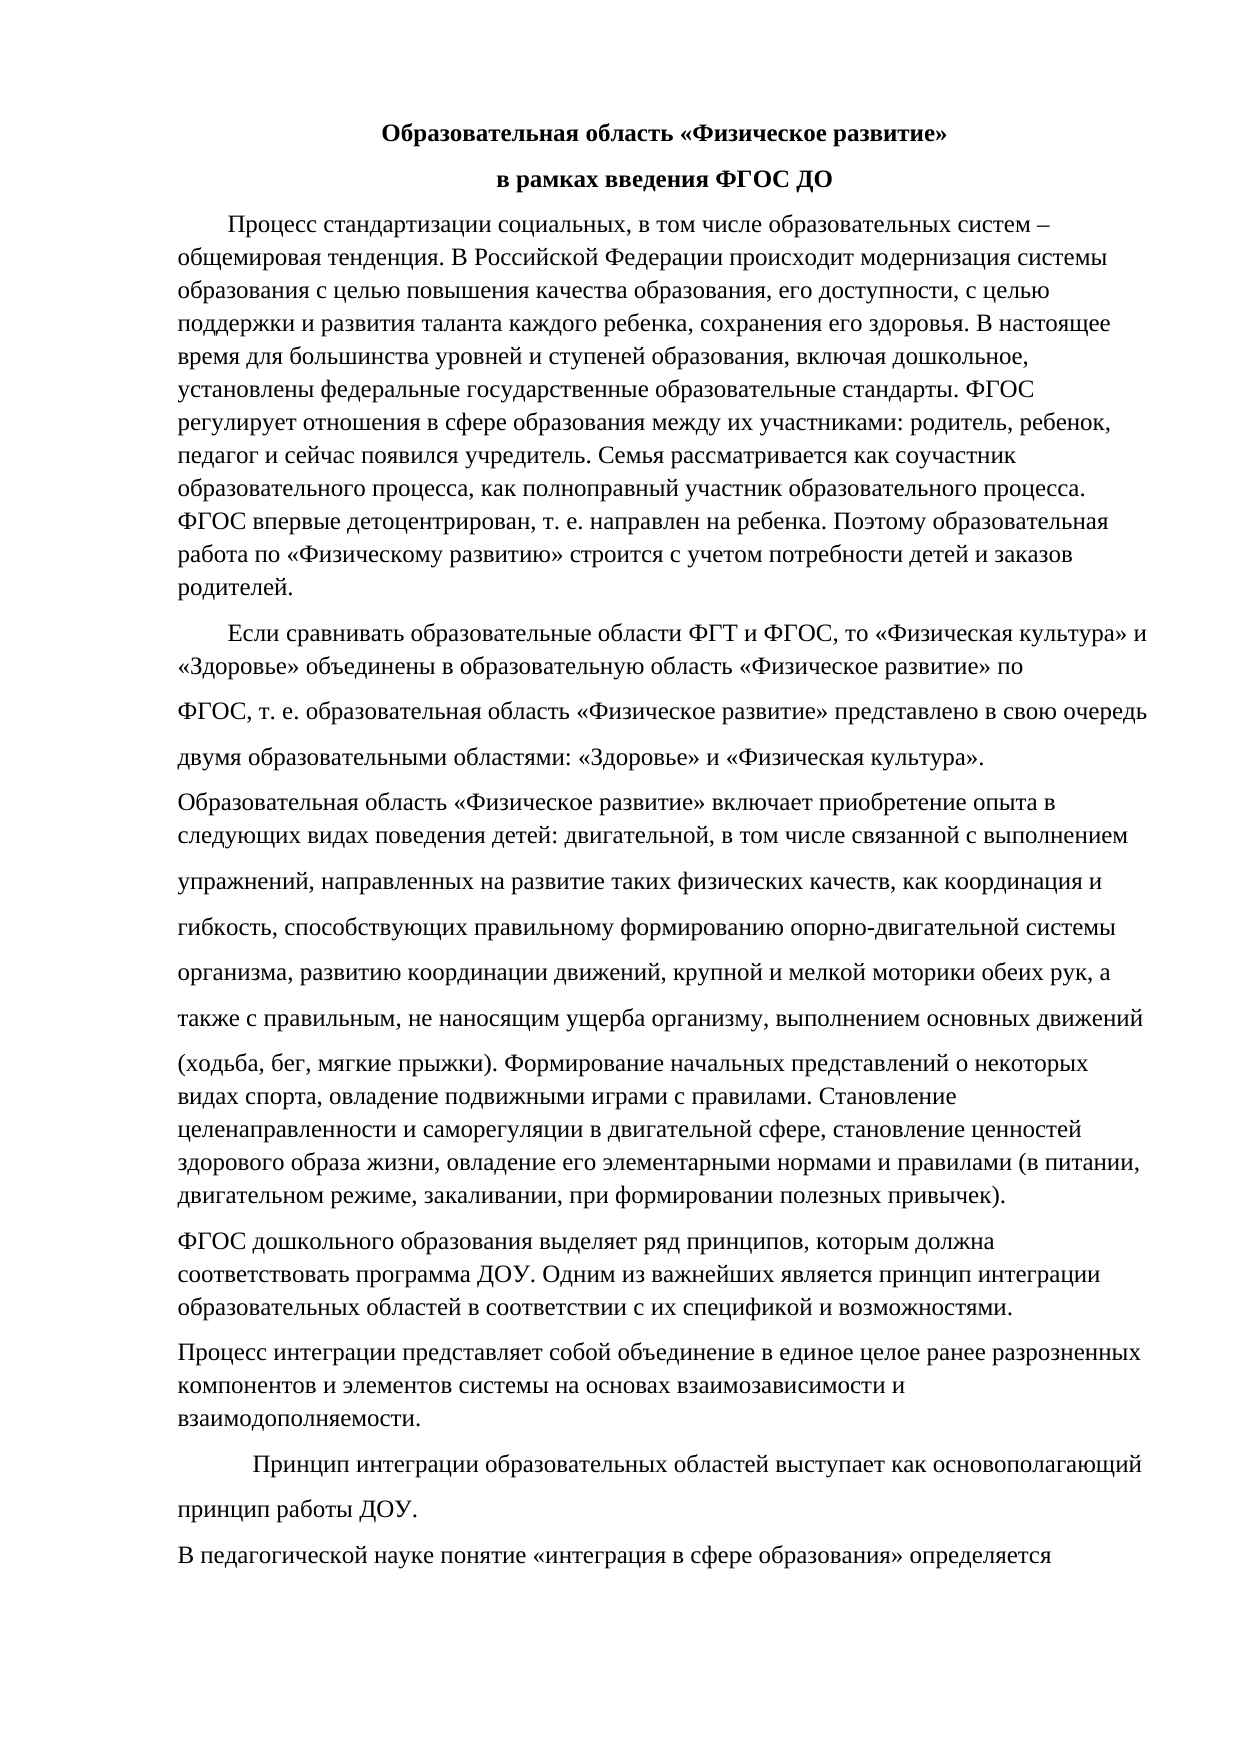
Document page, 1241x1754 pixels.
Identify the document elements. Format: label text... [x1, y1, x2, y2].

text ФГОС, т. е. образовательная область «Физическое развитие» представлено в свою очередь [177, 696, 1152, 725]
text В педагогической науке понятие «интеграция в сфере образования» определяется [177, 1540, 1152, 1569]
text также с правильным, не наносящим ущерба организму, выполнением основных движений [177, 1003, 1152, 1031]
text Процесс стандартизации социальных, в том числе образовательных систем – общемировая тенденция. В Российской Федерации происходит модернизация системы образования с целью повышения качества образования, его доступности, с целью поддержки и развития таланта каждого ребенка, сохранения его здоровья. В настоящее время для большинства уровней и ступеней образования, включая дошкольное, установлены федеральные государственные образовательные стандарты. ФГОС регулирует отношения в сфере образования между их участниками: родитель, ребенок, педагог и сейчас появился учредитель. Семья рассматривается как соучастник образовательного процесса, как полноправный участник образовательного процесса. ФГОС впервые детоцентрирован, т. е. направлен на ребенка. Поэтому образовательная работа по «Физическому развитию» строится с учетом потребности детей и заказов родителей. [177, 209, 1152, 601]
text организма, развитию координации движений, крупной и мелкой моторики обеих рук, а [177, 957, 1152, 986]
text Процесс интеграции представляет собой объединение в единое целое ранее разрозненных компонентов и элементов системы на основах взаимозависимости и взаимодополняемости. [177, 1337, 1152, 1432]
text двумя образовательными областями: «Здоровье» и «Физическая культура». [177, 742, 1152, 771]
text ФГОС дошкольного образования выделяет ряд принципов, которым должна соответствовать программа ДОУ. Одним из важнейших является принцип интеграции образовательных областей в соответствии с их спецификой и возможностями. [177, 1226, 1152, 1321]
text в рамках введения ФГОС ДО [177, 164, 1152, 192]
text Принцип интеграции образовательных областей выступает как основополагающий [177, 1449, 1152, 1478]
text упражнений, направленных на развитие таких физических качеств, как координация и [177, 866, 1152, 895]
text Образовательная область «Физическое развитие» включает приобретение опыта в следующих видах поведения детей: двигательной, в том числе связанной с выполнением [177, 787, 1152, 849]
text гибкость, способствующих правильному формированию опорно-двигательной системы [177, 912, 1152, 940]
text Если сравнивать образовательные области ФГТ и ФГОС, то «Физическая культура» и «Здоровье» объединены в образовательную область «Физическое развитие» по [177, 618, 1152, 680]
text (ходьба, бег, мягкие прыжки). Формирование начальных представлений о некоторых видах спорта, овладение подвижными играми с правилами. Становление целенаправленности и саморегуляции в двигательной сфере, становление ценностей здорового образа жизни, овладение его элементарными нормами и правилами (в питании, двигательном режиме, закаливании, при формировании полезных привычек). [177, 1048, 1152, 1209]
text принцип работы ДОУ. [177, 1494, 1152, 1523]
text Образовательная область «Физическое развитие» [177, 118, 1152, 147]
